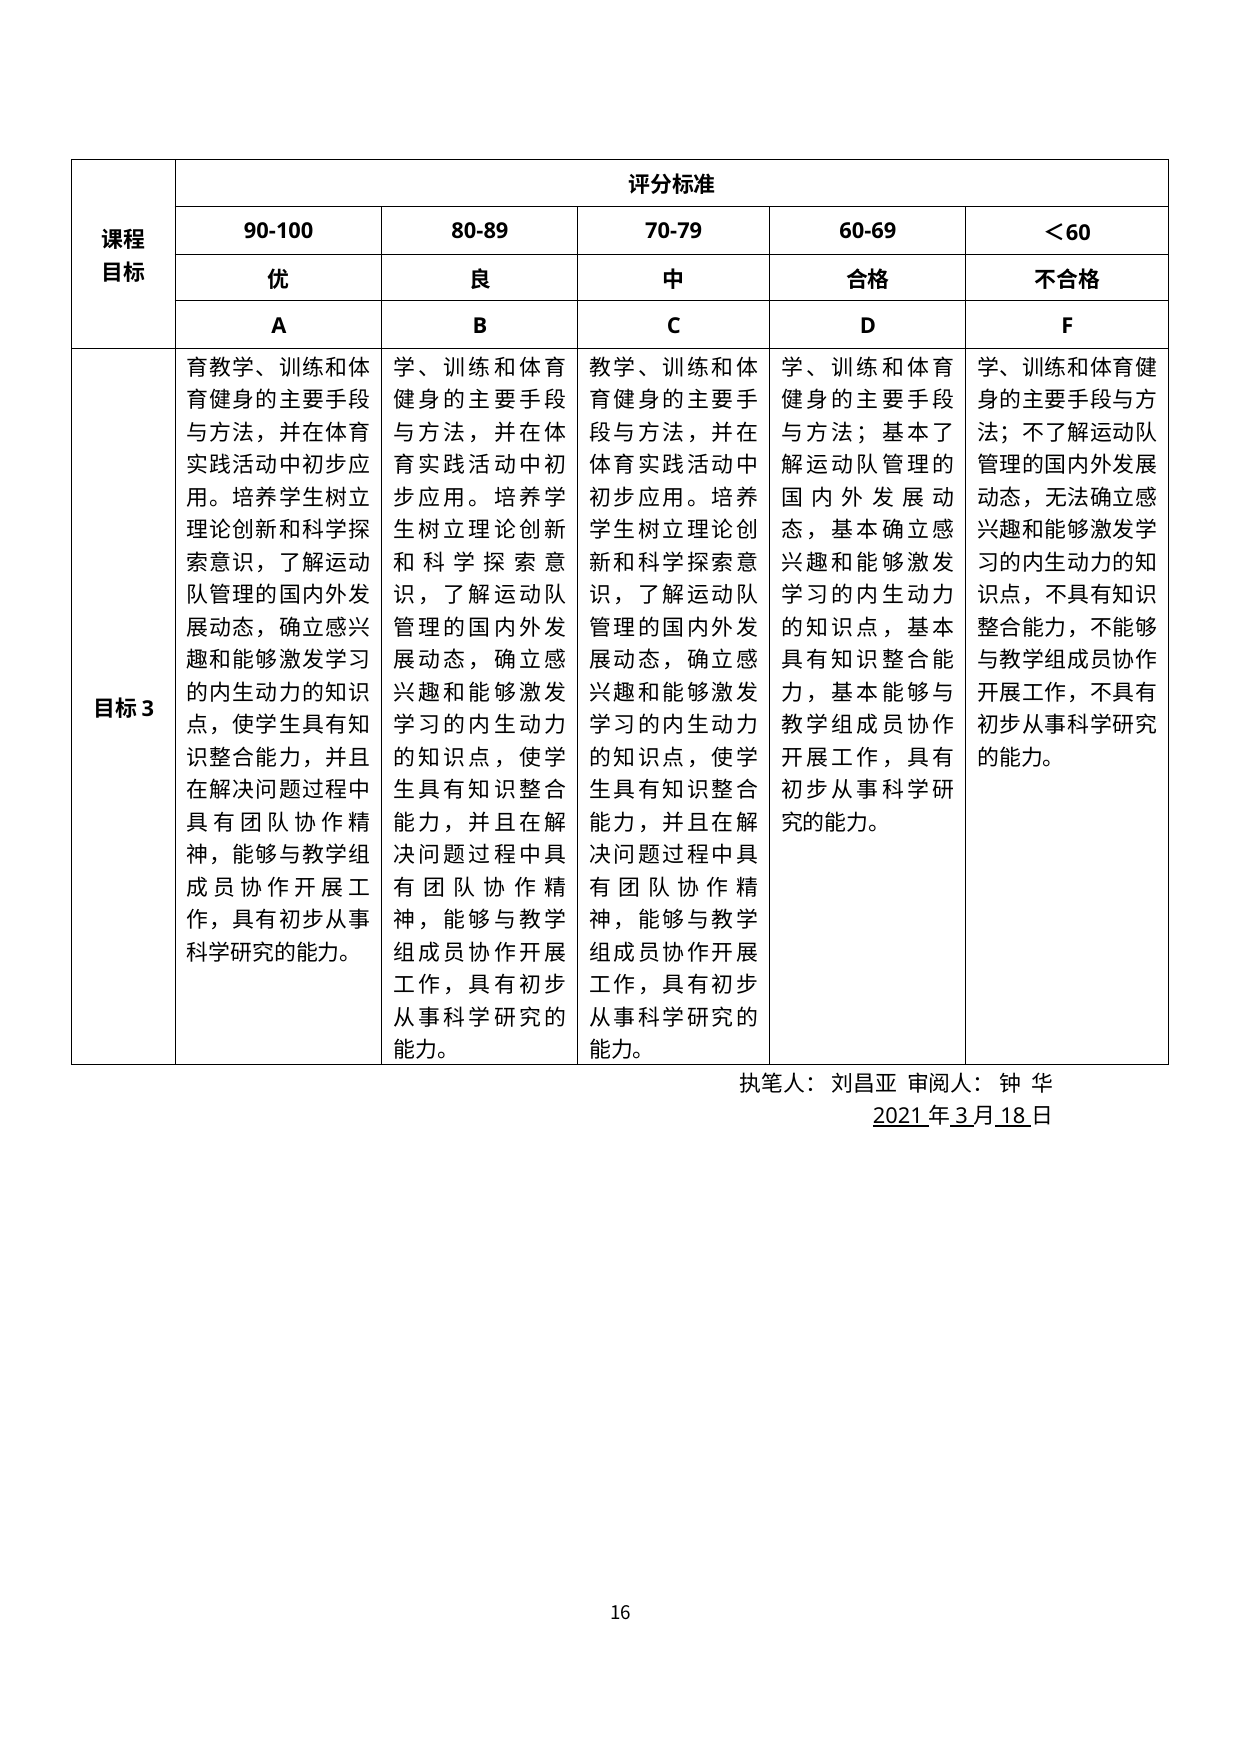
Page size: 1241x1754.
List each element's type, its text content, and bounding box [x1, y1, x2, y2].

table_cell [966, 349, 1168, 1064]
table_cell 70-79 [578, 207, 769, 253]
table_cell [176, 349, 381, 1064]
table_cell ＜60 [966, 207, 1168, 253]
table_header 评分标准 [176, 160, 1168, 206]
table_cell 合格 [770, 255, 965, 300]
table_cell 优 [176, 255, 381, 300]
table_cell 课程 目标3 [72, 349, 175, 1064]
text 执笔人： 刘昌亚 审阅人： 钟 华 [187, 1065, 1053, 1098]
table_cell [578, 349, 769, 1064]
table_cell 90-100 [176, 207, 381, 253]
table_cell A [176, 301, 381, 348]
table_header 课程 目标 [72, 160, 175, 348]
table_cell 60-69 [770, 207, 965, 253]
table_cell C [578, 301, 769, 348]
table_cell D [770, 301, 965, 348]
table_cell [770, 349, 965, 1064]
table_cell 良 [382, 255, 577, 300]
table_cell 中 [578, 255, 769, 300]
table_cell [382, 349, 577, 1064]
table_cell 80-89 [382, 207, 577, 253]
table_cell F [966, 301, 1168, 348]
table_cell B [382, 301, 577, 348]
text 2021 年 3 月 18 日 [187, 1098, 1053, 1130]
table_cell 不合格 [966, 255, 1168, 300]
